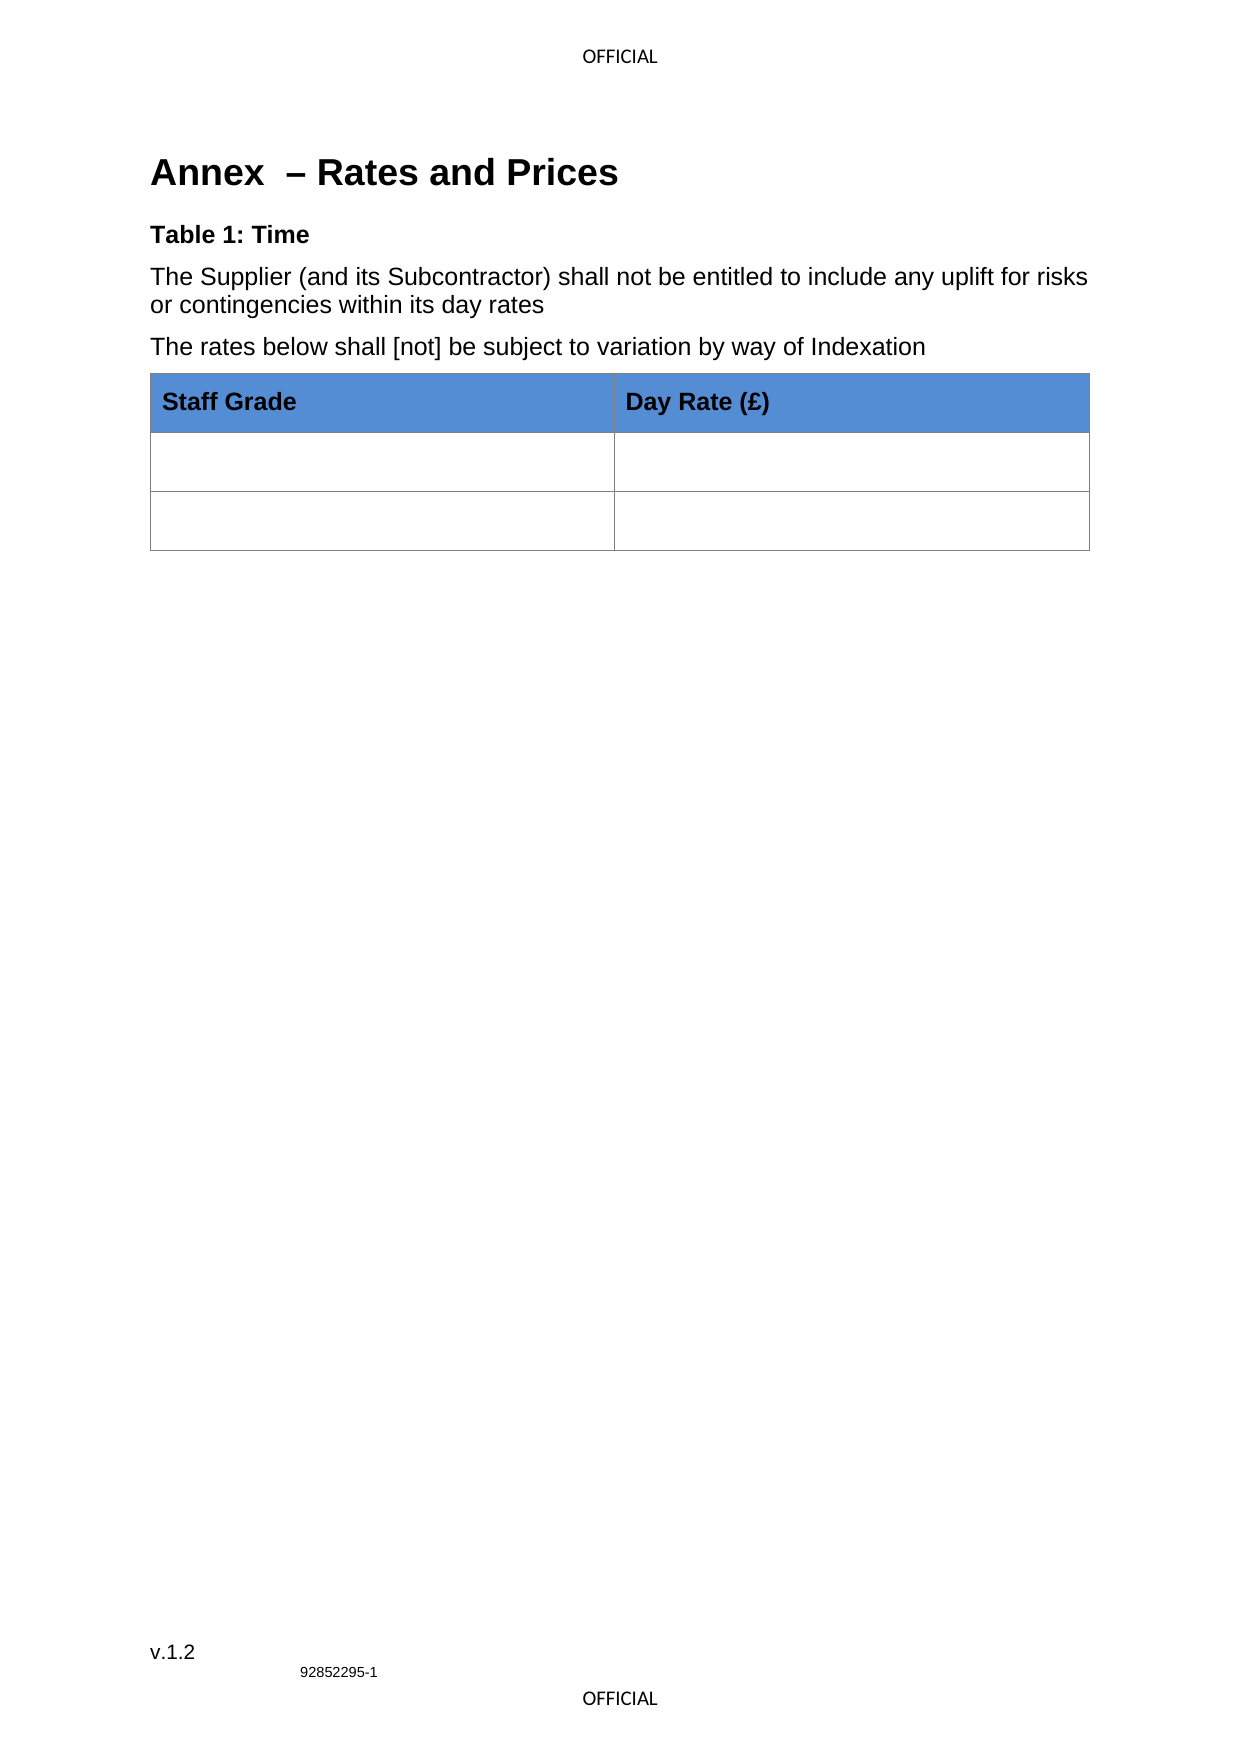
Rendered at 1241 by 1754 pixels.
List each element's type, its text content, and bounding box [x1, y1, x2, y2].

text The Supplier (and its Subcontractor) shall not be entitled to include any uplift for risks or contingencies within its day rates [150, 262, 1090, 319]
table_cell [615, 433, 1089, 491]
text Table 1: Time [150, 220, 1090, 249]
table_header Day Rate (£) [615, 374, 1089, 432]
text The rates below shall [not] be subject to variation by way of Indexation [150, 332, 1090, 360]
text Annex – Rates and Prices [150, 150, 1090, 193]
table_cell [151, 492, 614, 550]
table_cell [151, 433, 614, 491]
table_header Staff Grade [151, 374, 614, 432]
table_cell [615, 492, 1089, 550]
